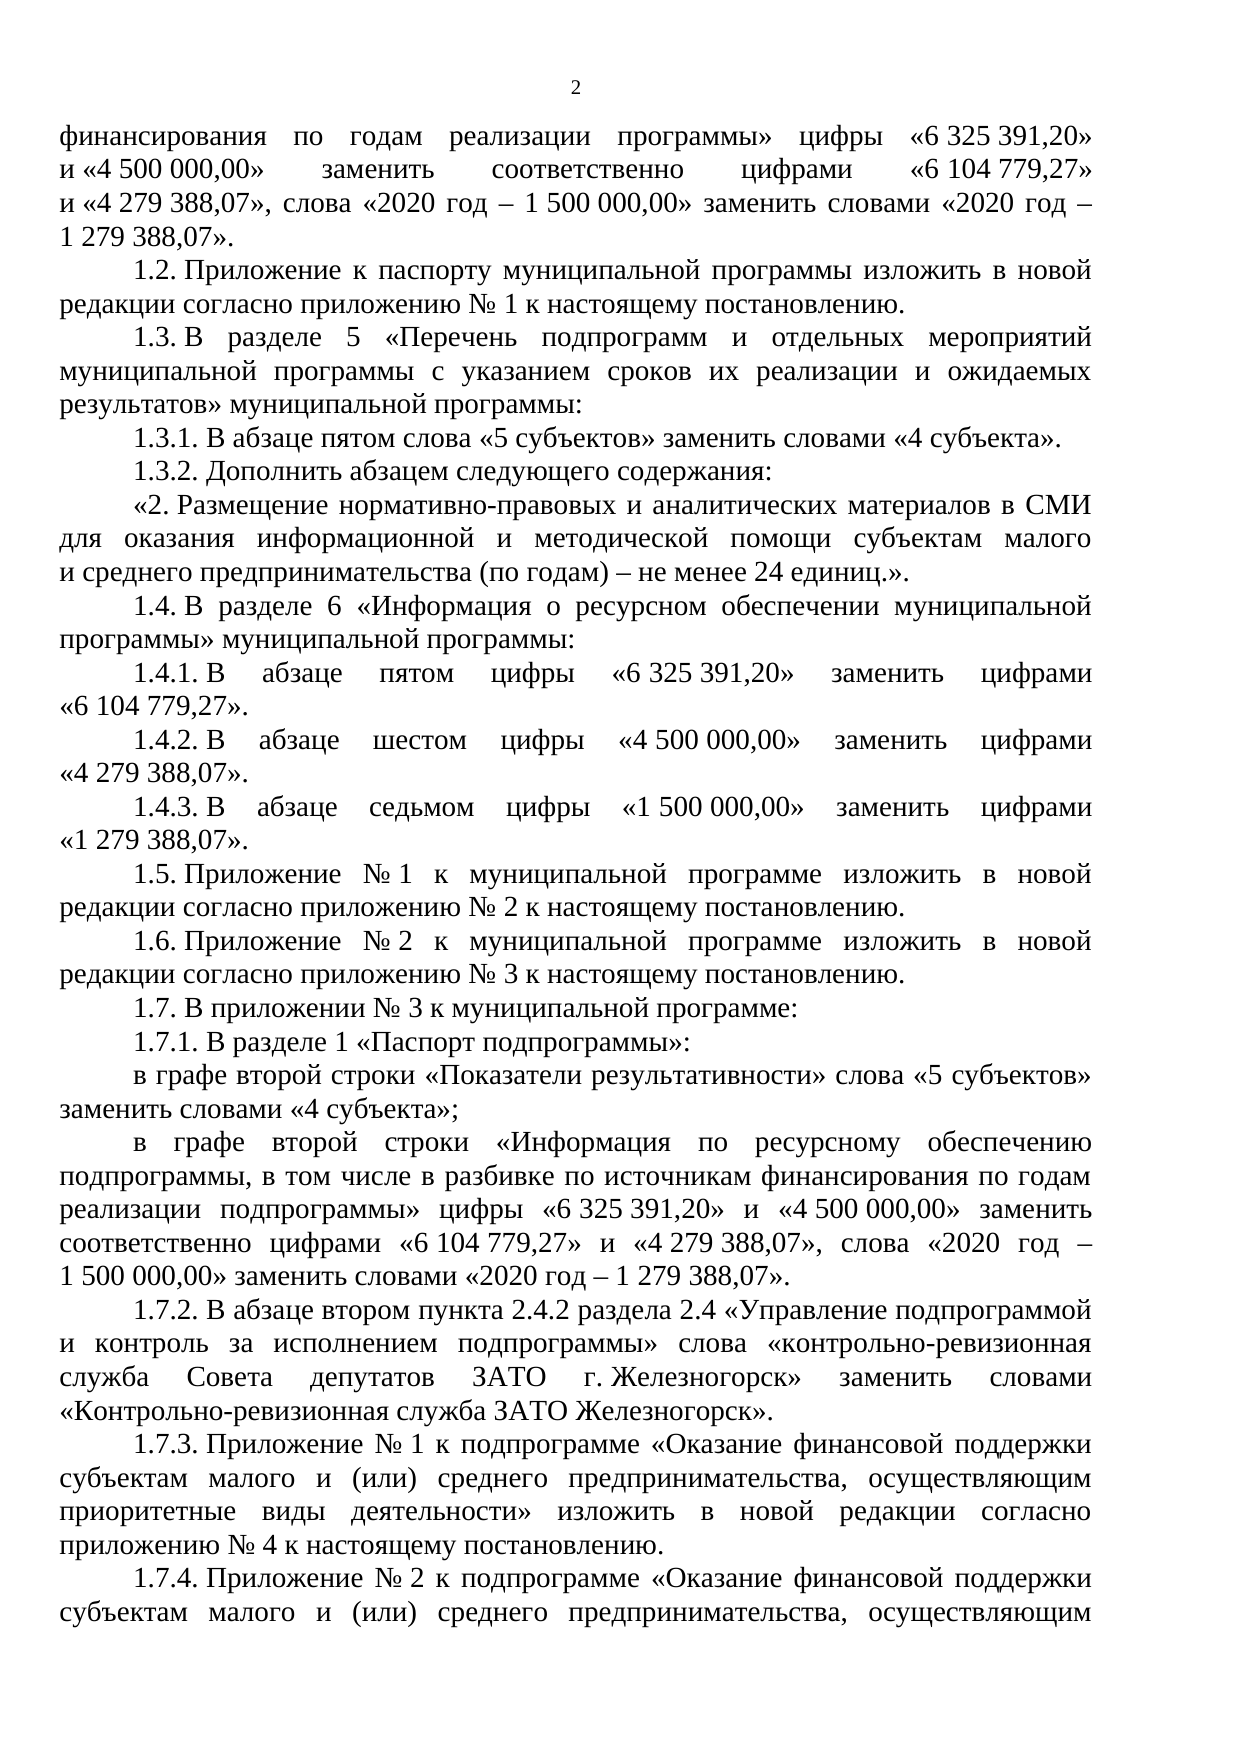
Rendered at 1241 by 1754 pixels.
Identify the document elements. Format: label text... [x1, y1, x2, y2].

text 1.3.1. В абзаце пятом слова «5 субъектов» заменить словами «4 субъекта». [59, 420, 1092, 453]
list 1.7.2. В абзаце втором пункта 2.4.2 раздела 2.4 «Управление подпрограммой и контроль за исполнением подпрограммы» слова «контрольно-ревизионная служба Совета депутатов ЗАТО г. Железногорск» заменить словами «Контрольно-ревизионная служба ЗАТО Железногорск». [59, 1292, 1092, 1426]
text 1.7. В приложении № 3 к муниципальной программе: [59, 990, 1092, 1024]
text «2. Размещение нормативно-правовых и аналитических материалов в СМИ для оказания информационной и методической помощи субъектам малого и среднего предпринимательства (по годам) – не менее 24 единиц.». [59, 487, 1092, 588]
text 1.4. В разделе 6 «Информация о ресурсном обеспечении муниципальной программы» муниципальной программы: [59, 588, 1092, 655]
text в графе второй строки «Информация по ресурсному обеспечению подпрограммы, в том числе в разбивке по источникам финансирования по годам реализации подпрограммы» цифры «6 325 391,20» и «4 500 000,00» заменить соответственно цифрами «6 104 779,27» и «4 279 388,07», слова «2020 год – 1 500 000,00» заменить словами «2020 год – 1 279 388,07». [59, 1124, 1092, 1292]
text 1.3.2. Дополнить абзацем следующего содержания: [59, 453, 1092, 487]
text 1.4.2. В абзаце шестом цифры «4 500 000,00» заменить цифрами «4 279 388,07». [59, 722, 1092, 789]
text 1.6. Приложение № 2 к муниципальной программе изложить в новой редакции согласно приложению № 3 к настоящему постановлению. [59, 923, 1092, 990]
text 1.3. В разделе 5 «Перечень подпрограмм и отдельных мероприятий муниципальной программы с указанием сроков их реализации и ожидаемых результатов» муниципальной программы: [59, 319, 1092, 420]
text 1.2. Приложение к паспорту муниципальной программы изложить в новой редакции согласно приложению № 1 к настоящему постановлению. [59, 252, 1092, 319]
list 1.7.3. Приложение № 1 к подпрограмме «Оказание финансовой поддержки субъектам малого и (или) среднего предпринимательства, осуществляющим приоритетные виды деятельности» изложить в новой редакции согласно приложению № 4 к настоящему постановлению. [59, 1426, 1092, 1560]
text 1.5. Приложение № 1 к муниципальной программе изложить в новой редакции согласно приложению № 2 к настоящему постановлению. [59, 856, 1092, 923]
text 1.4.1. В абзаце пятом цифры «6 325 391,20» заменить цифрами «6 104 779,27». [59, 655, 1092, 722]
text 1.7.1. В разделе 1 «Паспорт подпрограммы»: [59, 1024, 1092, 1057]
text 1.4.3. В абзаце седьмом цифры «1 500 000,00» заменить цифрами «1 279 388,07». [59, 789, 1092, 856]
text в графе второй строки «Показатели результативности» слова «5 субъектов» заменить словами «4 субъекта»; [59, 1057, 1092, 1124]
